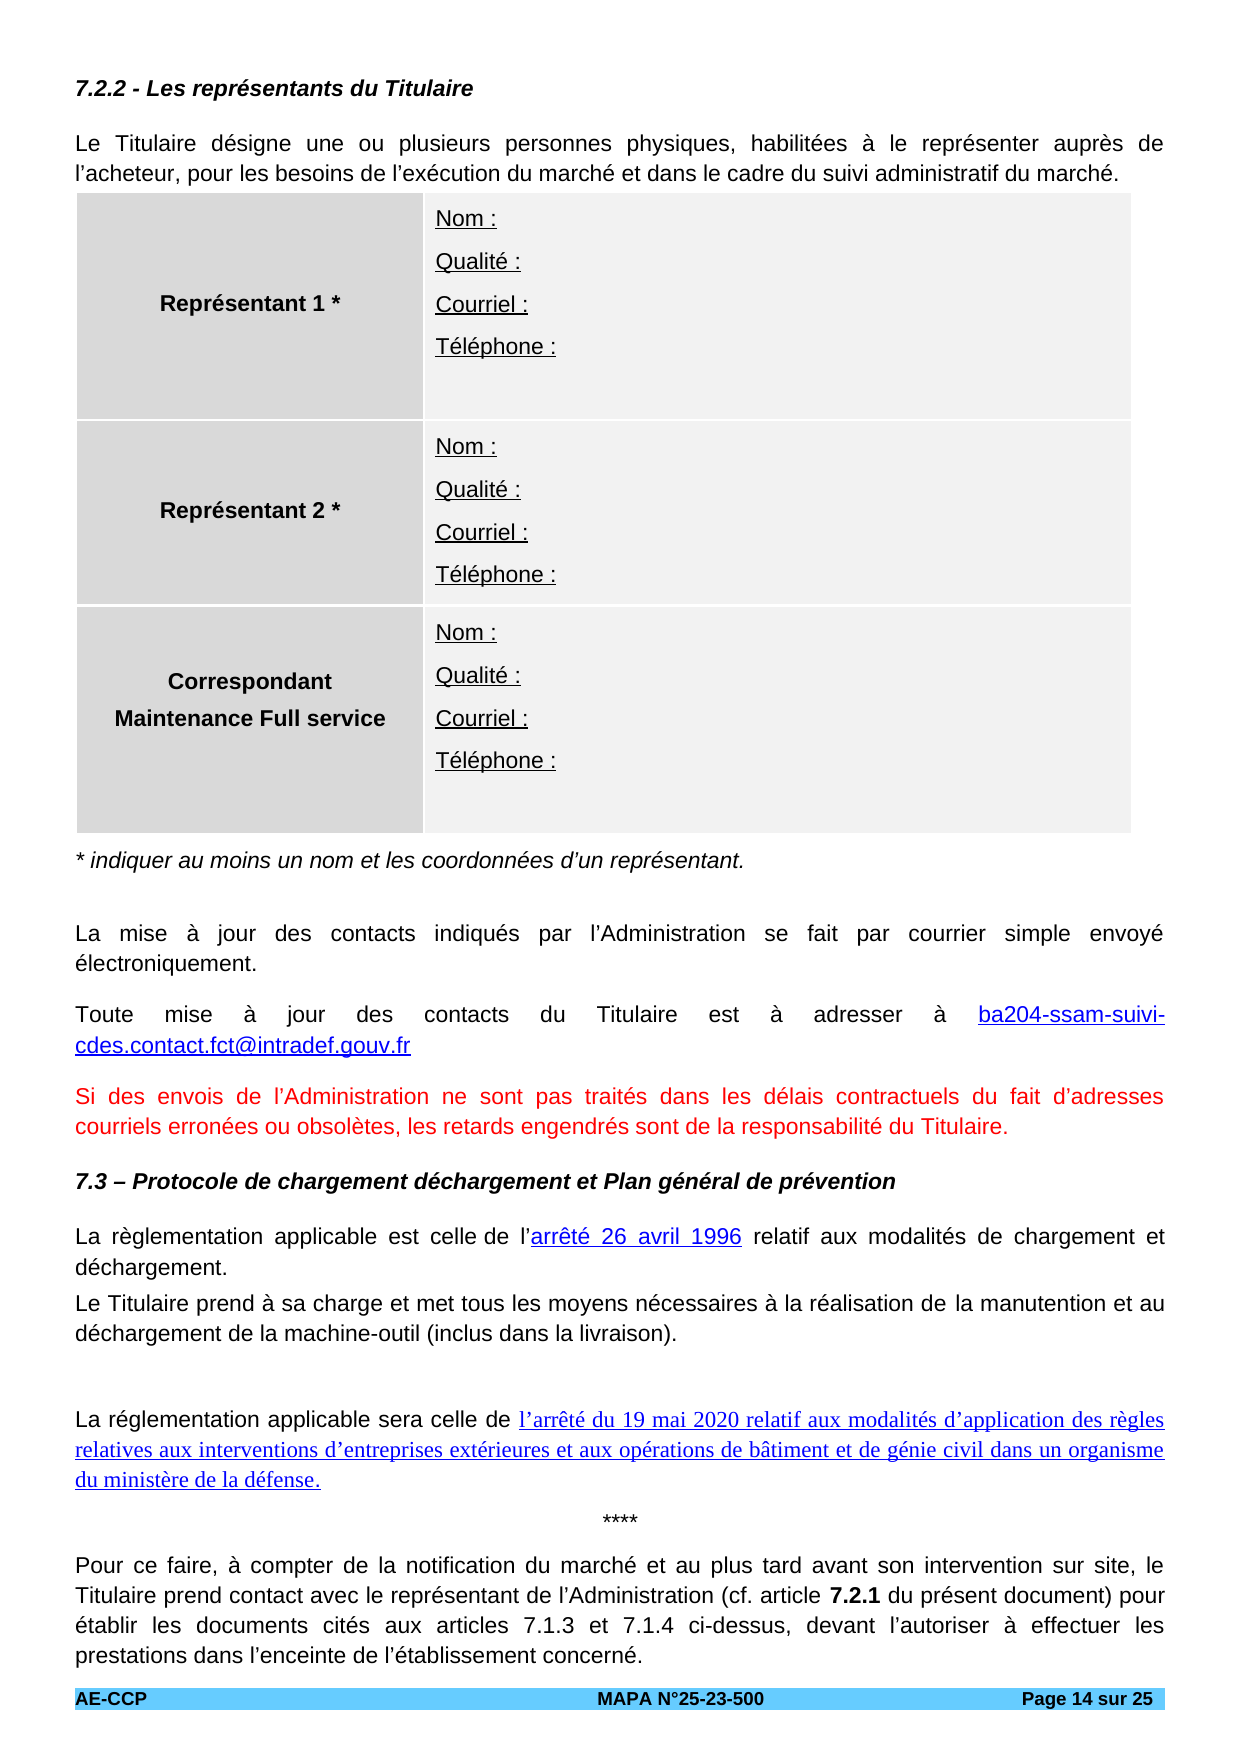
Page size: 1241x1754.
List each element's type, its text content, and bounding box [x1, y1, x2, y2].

text La réglementation applicable sera celle de l’arrêté du 19 mai 2020 relatif aux modalités d’application des règles relatives aux interventions d’entreprises extérieures et aux opérations de bâtiment et de génie civil dans un organisme du ministère de la défense. [75, 1460, 1165, 1493]
text **** [75, 1509, 1165, 1535]
text La mise à jour des contacts indiqués par l’Administration se fait par courrier simple envoyé électroniquement. [75, 920, 1165, 977]
text Toute mise à jour des contacts du Titulaire est à adresser à ba204-ssam-suivi-cdes.contact.fct@intradef.gouv.fr [75, 1001, 1165, 1058]
subtitle 7.2.2 - Les représentants du Titulaire [75, 75, 1165, 101]
text * indiquer au moins un nom et les coordonnées d’un représentant. [75, 847, 1165, 874]
text Pour ce faire, à compter de la notification du marché et au plus tard avant son intervention sur site, le Titulaire prend contact avec le représentant de l’Administration (cf. article 7.2.1 du présent document) pour établir les documents cités aux articles 7.1.3 et 7.1.4 ci-dessus, devant l’autoriser à effectuer les prestations dans l’enceinte de l’établissement concerné. [75, 1552, 1165, 1669]
text Le Titulaire désigne une ou plusieurs personnes physiques, habilitées à le représenter auprès de l’acheteur, pour les besoins de l’exécution du marché et dans le cadre du suivi administratif du marché. [75, 130, 1165, 187]
text La réglementation applicable sera celle de l’arrêté du 19 mai 2020 relatif aux modalités d’application des règles relatives aux interventions d’entreprises extérieures et aux opérations de bâtiment et de génie civil dans un organisme du ministère de la défense. [75, 1406, 1165, 1459]
table_header Représentant 1 * [77, 193, 423, 419]
table_cell Nom : Qualité : Courriel : Téléphone : [425, 421, 1131, 604]
text La règlementation applicable est celle de l’arrêté 26 avril 1996 relatif aux modalités de chargement et déchargement. [75, 1223, 1165, 1280]
subtitle 7.3 – Protocole de chargement déchargement et Plan général de prévention [75, 1168, 1165, 1194]
table_cell Représentant 2 * [77, 421, 423, 604]
table_cell Nom : Qualité : Courriel : Téléphone : [425, 607, 1131, 833]
text Le Titulaire prend à sa charge et met tous les moyens nécessaires à la réalisation de la manutention et au déchargement de la machine-outil (inclus dans la livraison). [75, 1290, 1165, 1347]
table_header Nom : Qualité : Courriel : Téléphone : [425, 193, 1131, 419]
table_cell Correspondant Maintenance Full service [77, 607, 423, 833]
text Si des envois de l’Administration ne sont pas traités dans les délais contractuels du fait d’adresses courriels erronées ou obsolètes, les retards engendrés sont de la responsabilité du Titulaire. [75, 1083, 1165, 1139]
